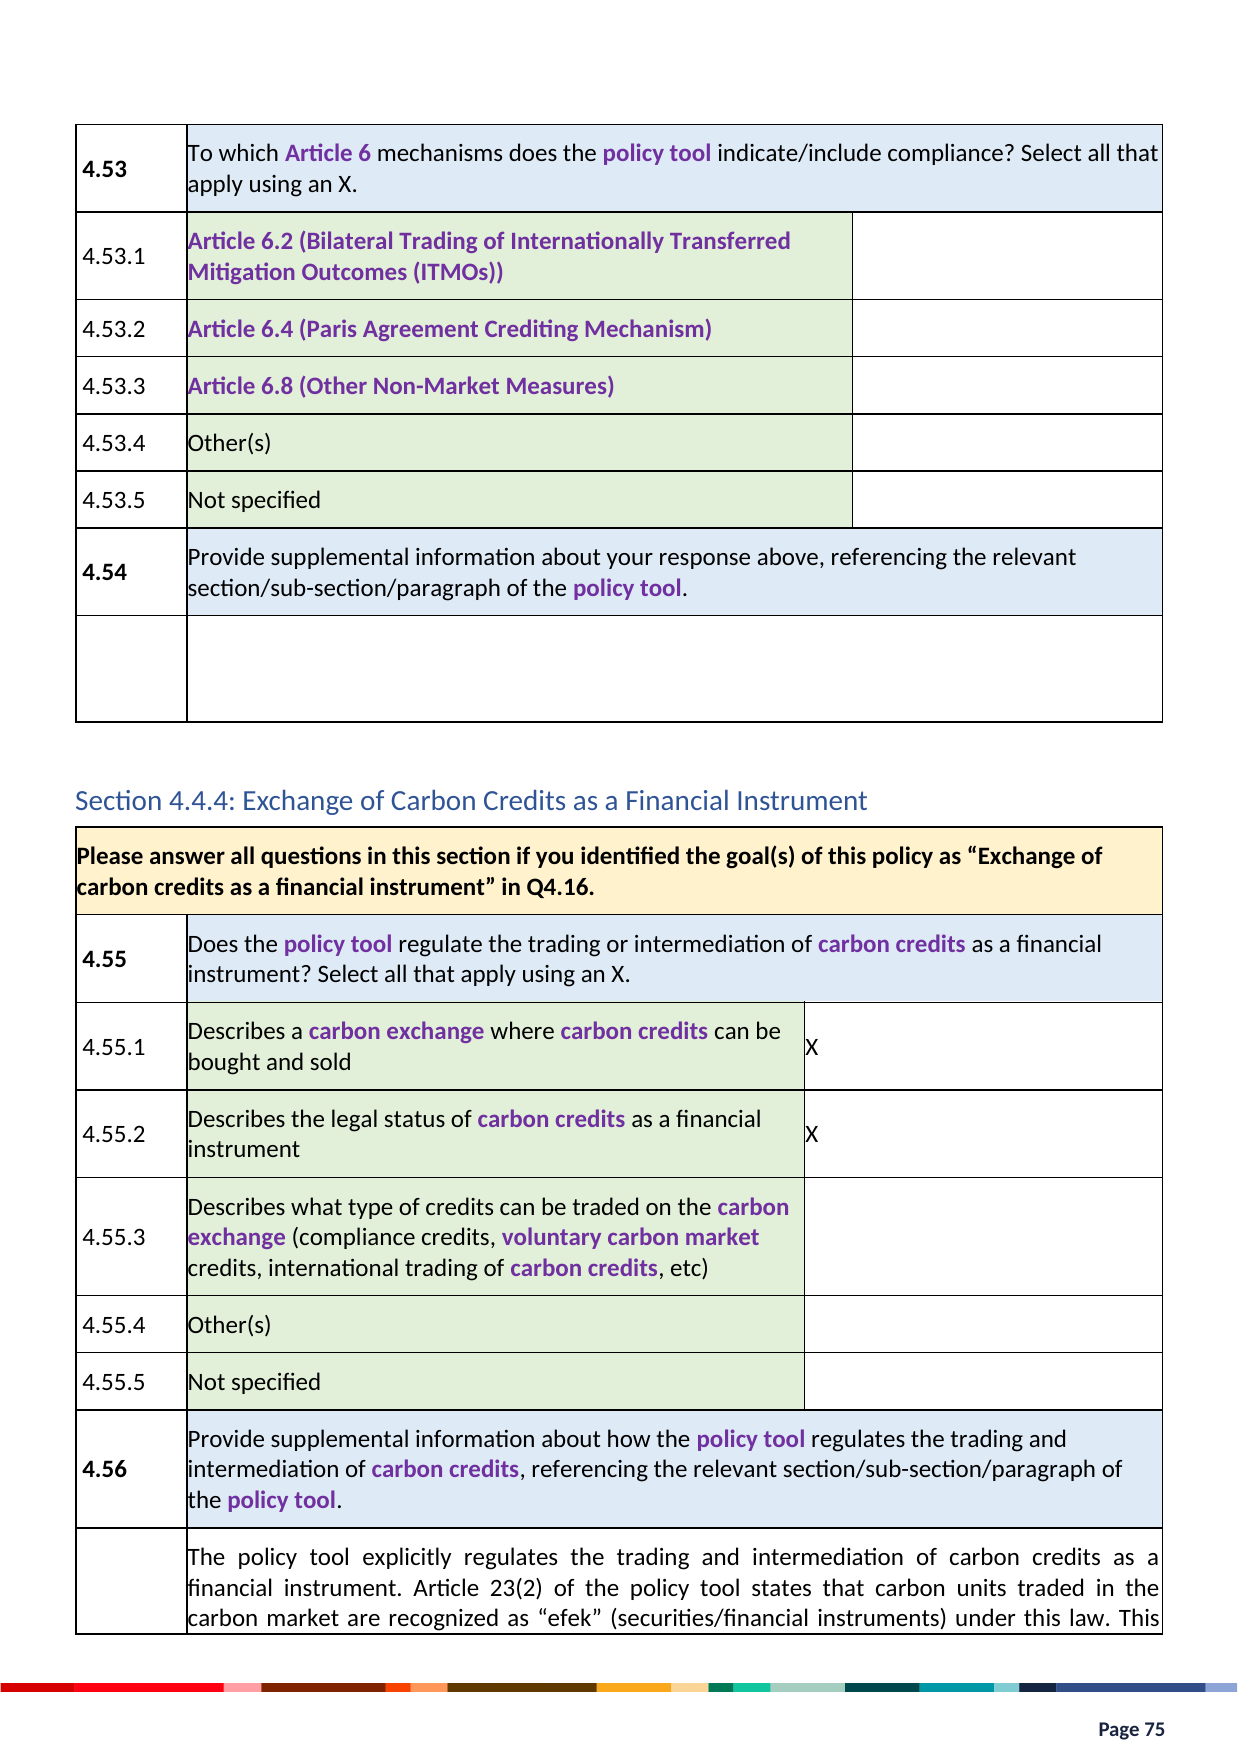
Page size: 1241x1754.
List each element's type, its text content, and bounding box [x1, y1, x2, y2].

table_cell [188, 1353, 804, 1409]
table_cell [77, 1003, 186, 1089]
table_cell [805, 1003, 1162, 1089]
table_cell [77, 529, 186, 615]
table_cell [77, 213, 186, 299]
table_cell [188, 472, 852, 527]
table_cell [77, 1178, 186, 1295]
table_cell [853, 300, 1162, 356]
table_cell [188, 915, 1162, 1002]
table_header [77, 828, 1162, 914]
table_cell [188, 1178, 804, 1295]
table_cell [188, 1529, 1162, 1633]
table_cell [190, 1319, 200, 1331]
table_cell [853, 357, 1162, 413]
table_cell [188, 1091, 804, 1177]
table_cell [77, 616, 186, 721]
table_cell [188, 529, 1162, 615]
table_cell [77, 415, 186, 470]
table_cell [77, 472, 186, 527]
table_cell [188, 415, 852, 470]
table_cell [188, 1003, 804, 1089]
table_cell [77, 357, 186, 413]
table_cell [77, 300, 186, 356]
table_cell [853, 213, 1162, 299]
subtitle Section 4.4.4: Exchange of Carbon Credits as a Financial Instrument [75, 782, 1165, 818]
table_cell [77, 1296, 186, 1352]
picture [0, 1683, 1236, 1692]
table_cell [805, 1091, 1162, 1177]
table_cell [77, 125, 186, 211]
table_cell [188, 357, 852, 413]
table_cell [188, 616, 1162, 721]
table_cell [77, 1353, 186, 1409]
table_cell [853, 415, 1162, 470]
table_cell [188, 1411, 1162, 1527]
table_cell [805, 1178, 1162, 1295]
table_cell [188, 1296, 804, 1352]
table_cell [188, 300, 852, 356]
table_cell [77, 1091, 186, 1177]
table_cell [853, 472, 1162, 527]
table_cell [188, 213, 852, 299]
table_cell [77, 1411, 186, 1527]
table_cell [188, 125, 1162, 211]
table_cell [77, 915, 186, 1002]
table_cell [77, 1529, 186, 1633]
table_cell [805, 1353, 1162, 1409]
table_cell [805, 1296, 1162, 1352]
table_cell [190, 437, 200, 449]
